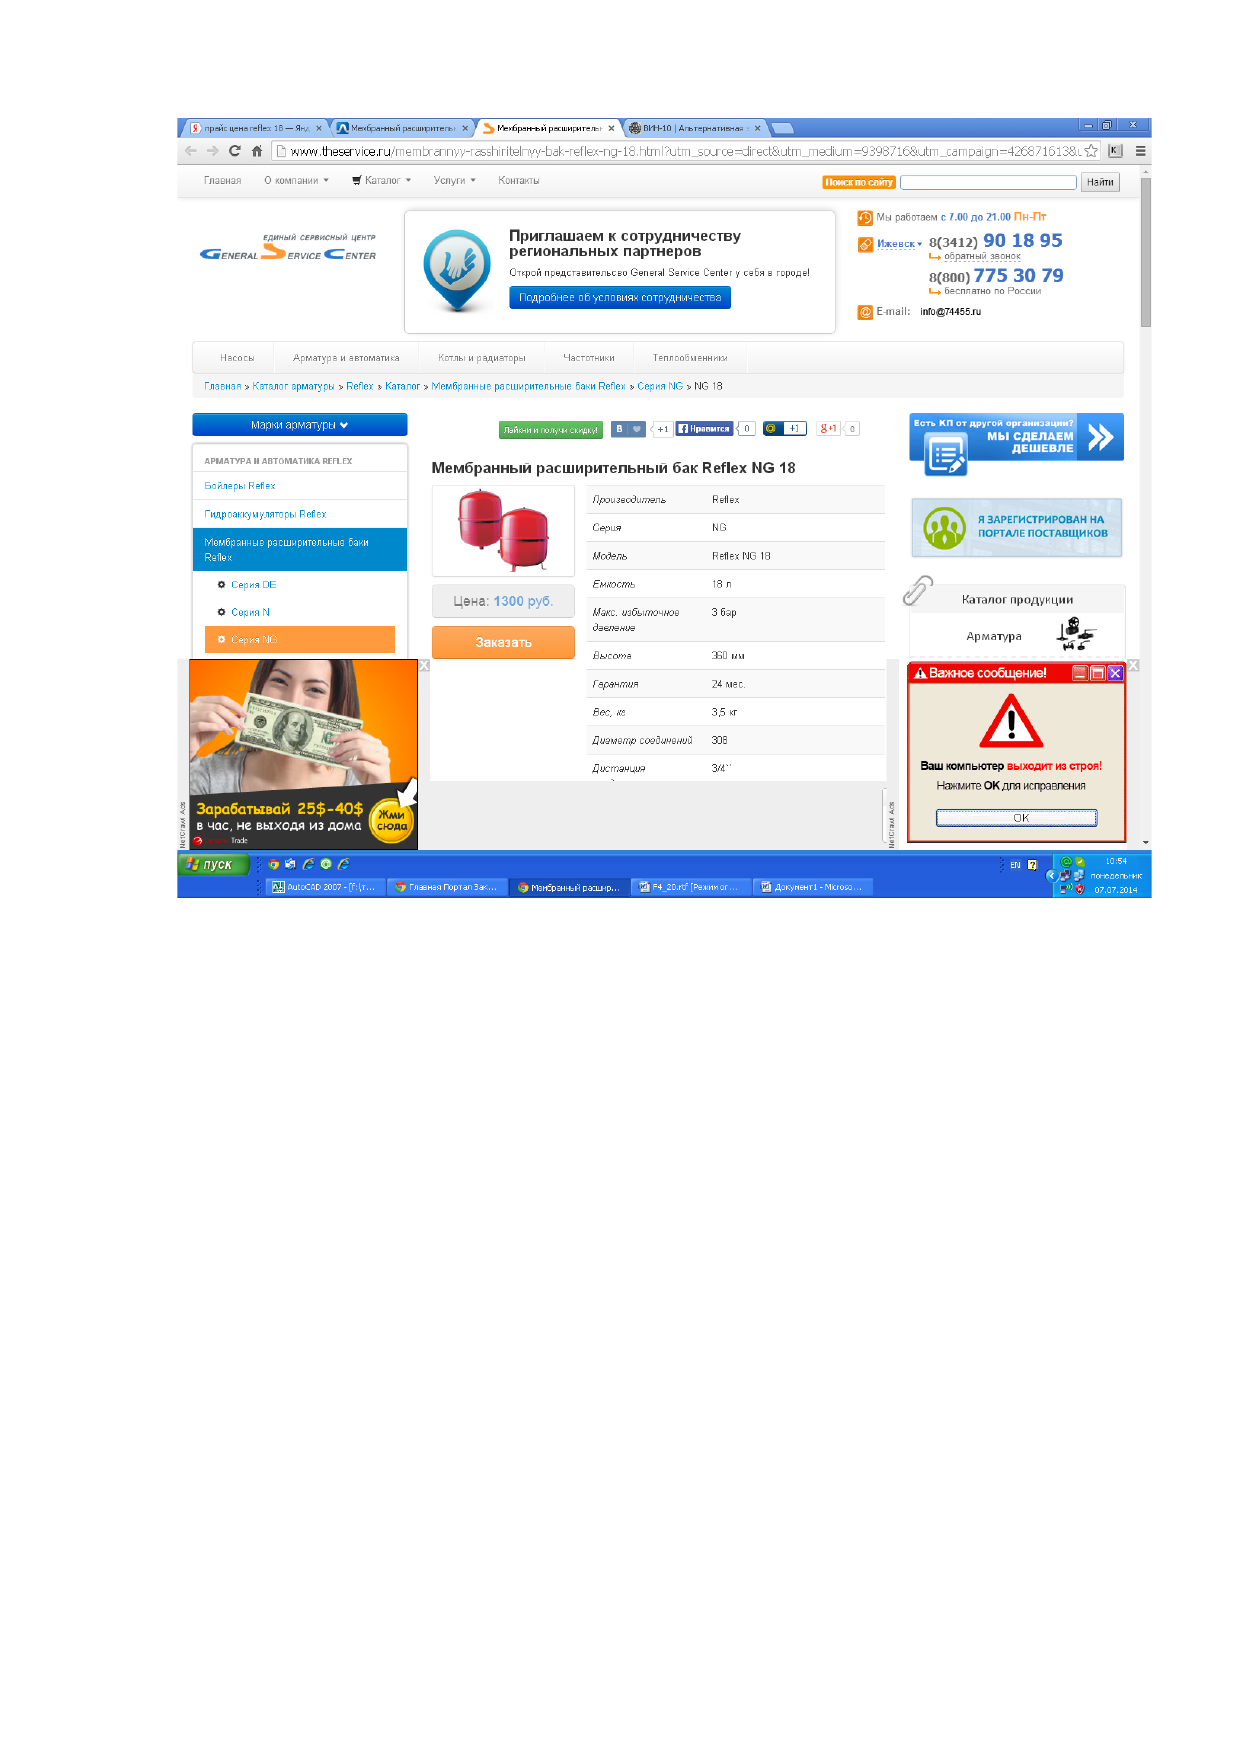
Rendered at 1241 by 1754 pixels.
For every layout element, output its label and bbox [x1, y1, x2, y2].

picture [177, 118, 1152, 898]
